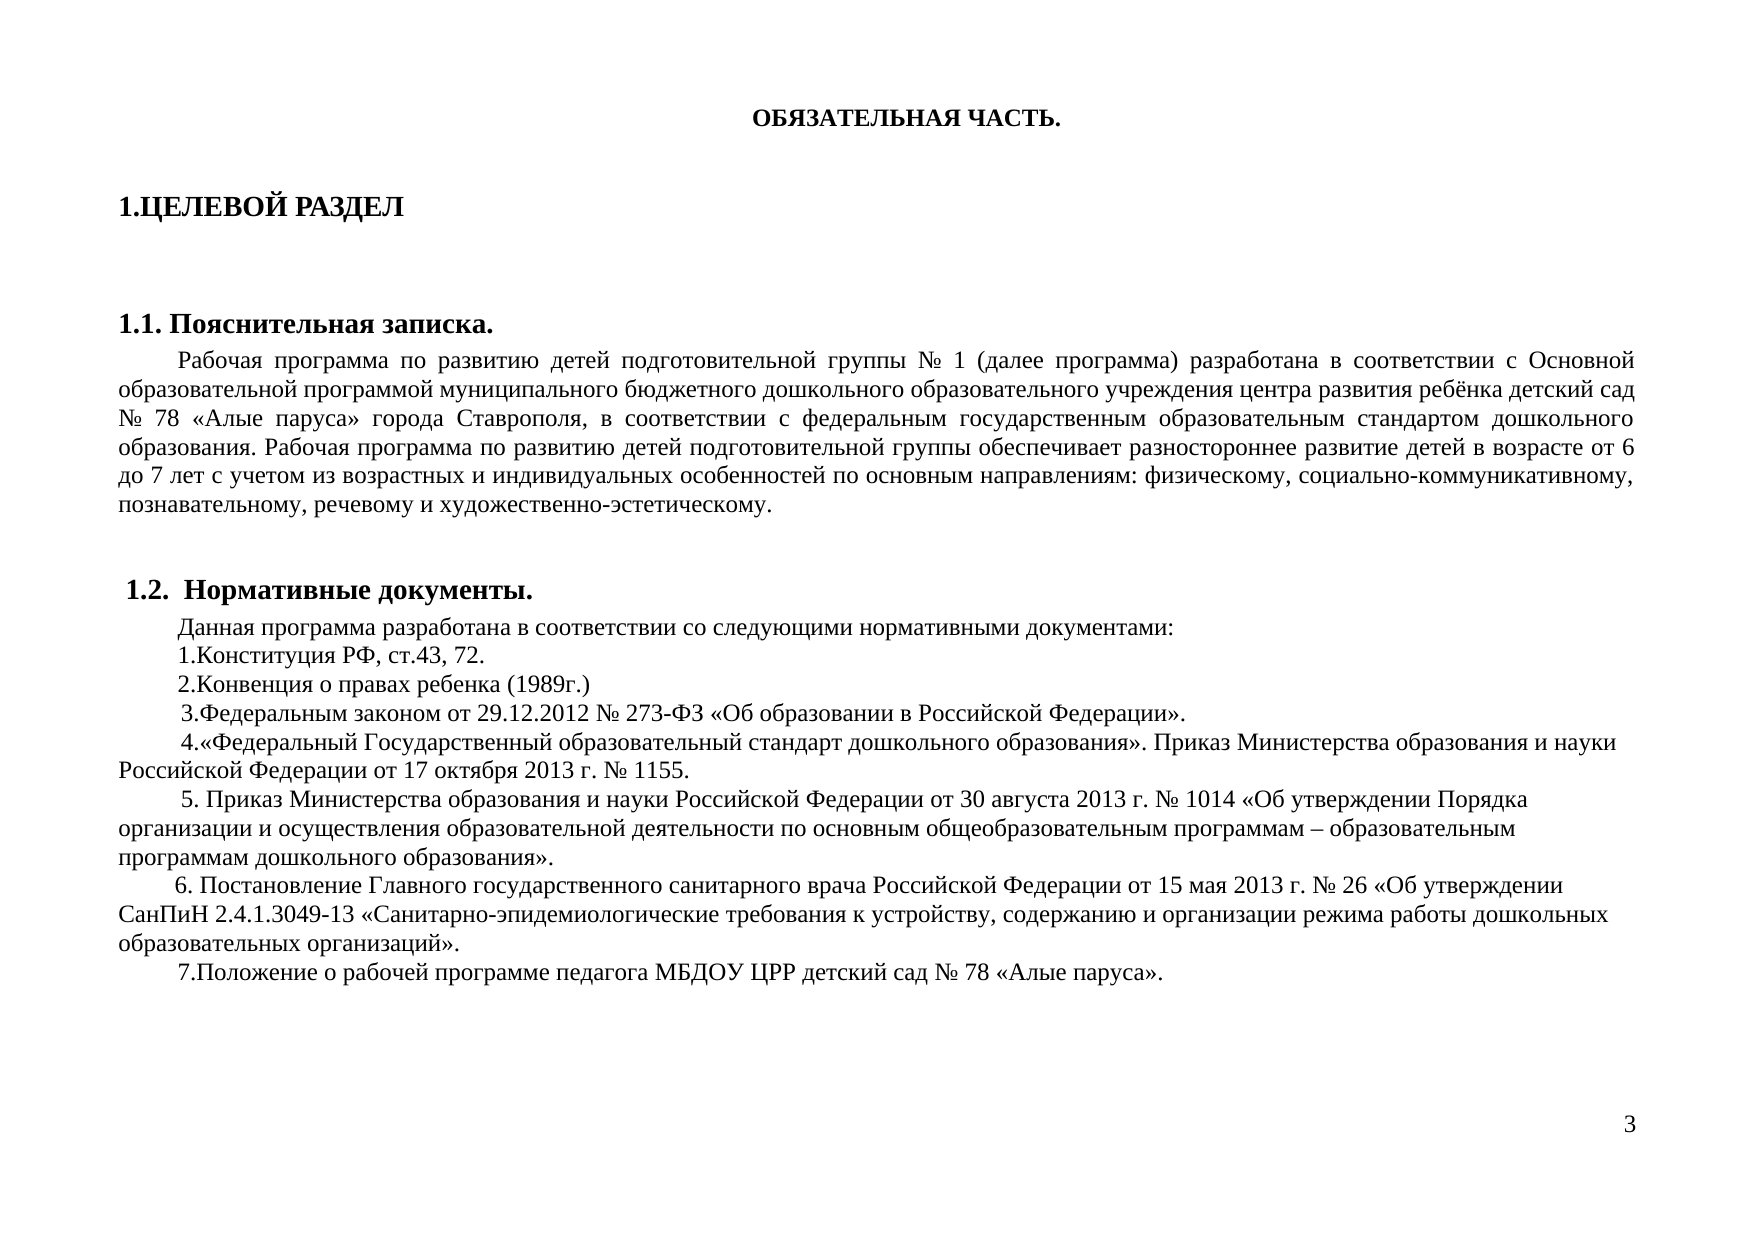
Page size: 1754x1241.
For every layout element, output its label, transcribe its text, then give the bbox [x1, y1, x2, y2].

text 2.Конвенция о правах ребенка (1989г.) 3.Федеральным законом от 29.12.2012 № 273-ФЗ «Об образовании в Российской Федерации». 4.«Федеральный Государственный образовательный стандарт дошкольного образования». Приказ Министерства образования и науки Российской Федерации от 17 октября 2013 г. № 1155. 5. Приказ Министерства образования и науки Российской Федерации от 30 августа 2013 г. № 1014 «Об утверждении Порядка организации и осуществления образовательной деятельности по основным общеобразовательным программам – образовательным программам дошкольного образования». 6. Постановление Главного государственного санитарного врача Российской Федерации от 15 мая 2013 г. № 26 «Об утверждении СанПиН 2.4.1.3049-13 «Санитарно-эпидемиологические требования к устройству, содержанию и организации режима работы дошкольных образовательных организаций». [118, 669, 1636, 957]
text 7.Положение о рабочей программе педагога МБДОУ ЦРР детский сад № 78 «Алые паруса». [118, 957, 1636, 985]
text ОБЯЗАТЕЛЬНАЯ ЧАСТЬ. [118, 103, 1636, 131]
subtitle 1.ЦЕЛЕВОЙ РАЗДЕЛ [118, 189, 1636, 223]
text 1.Конституция РФ, ст.43, 72. [118, 640, 1636, 669]
subtitle 1.1. Пояснительная записка. [118, 306, 1636, 339]
subtitle 1.2. Нормативные документы. [118, 572, 1636, 605]
text Рабочая программа по развитию детей подготовительной группы № 1 (далее программа) разработана в соответствии с Основной образовательной программой муниципального бюджетного дошкольного образовательного учреждения центра развития ребёнка детский сад № 78 «Алые паруса» города Ставрополя, в соответствии с федеральным государственным образовательным стандартом дошкольного образования. Рабочая программа по развитию детей подготовительной группы обеспечивает разностороннее развитие детей в возрасте от 6 до 7 лет с учетом из возрастных и индивидуальных особенностей по основным направлениям: физическому, социально-коммуникативному, познавательному, речевому и художественно-эстетическому. [118, 346, 1636, 518]
text Данная программа разработана в соответствии со следующими нормативными документами: [118, 612, 1636, 640]
